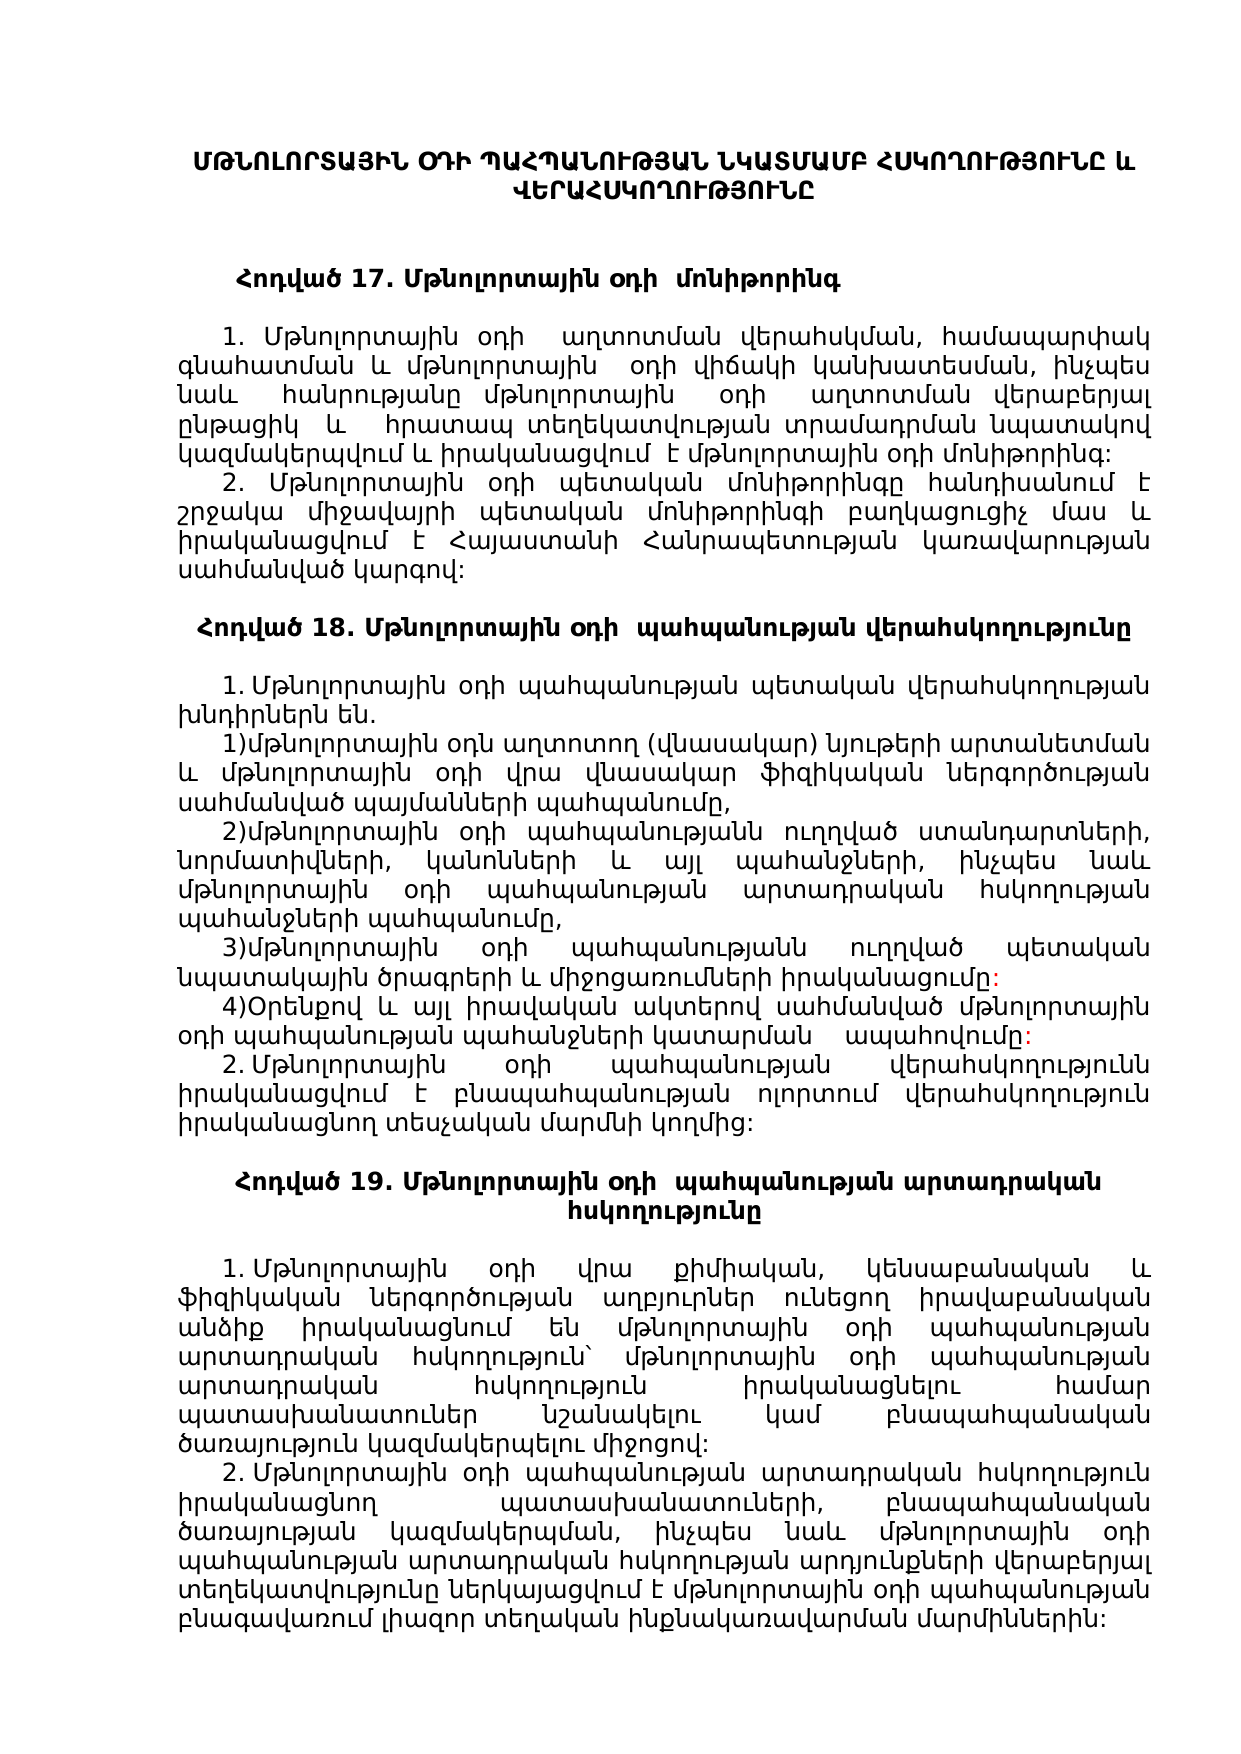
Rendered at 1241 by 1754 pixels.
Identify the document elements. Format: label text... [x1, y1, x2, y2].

text ՄԹՆՈԼՈՐՏԱՅԻՆ ՕԴԻ ՊԱՀՊԱՆՈՒԹՅԱՆ ՆԿԱՏՄԱՄԲ ՀՍԿՈՂՈՒԹՅՈՒՆԸ և ՎԵՐԱՀՍԿՈՂՈՒԹՅՈՒՆԸ [177, 147, 1151, 206]
text 2)մթնոլորտային օդի պահպանությանն ուղղված ստանդարտների, նորմատիվների, կանոնների և այլ պահանջների, ինչպես նաև մթնոլորտային օդի պահպանության արտադրական հսկողության պահանջների պահպանումը, [177, 817, 1151, 934]
text 1. Մթնոլորտային օդի պահպանության պետական վերահսկողության խնդիրներն են. [177, 671, 1151, 729]
text 2. Մթնոլորտային օդի պահպանության արտադրական հսկողություն իրականացնող պատասխանատուների, բնապահպանական ծառայության կազմակերպման, ինչպես նաև մթնոլորտային օդի պահպանության արտադրական հսկողության արդյունքների վերաբերյալ տեղեկատվությունը ներկայացվում է մթնոլորտային օդի պահպանության բնագավառում լիազոր տեղական ինքնակառավարման մարմիններին: [177, 1459, 1152, 1634]
text 1)մթնոլորտային օդն աղտոտող (վնասակար) նյութերի արտանետման և մթնոլորտային օդի վրա վնասակար ֆիզիկական ներգործության սահմանված պայմանների պահպանումը, [177, 729, 1151, 817]
text 4)Օրենքով և այլ իրավական ակտերով սահմանված մթնոլորտային օդի պահպանության պահանջների կատարման ապահովումը: [177, 992, 1151, 1050]
list 2. Մթնոլորտային օդի պետական մոնիթորինգը հանդիսանում է շրջակա միջավայրի պետական մոնիթորինգի բաղկացուցիչ մաս և իրականացվում է Հայաստանի Հանրապետության կառավարության սահմանված կարգով: [177, 468, 1152, 585]
list Հոդված 19. Մթնոլորտային օդի պահպանության արտադրական հսկողությունը [177, 1167, 1152, 1225]
text 3)մթնոլորտային օդի պահպանությանն ուղղված պետական նպատակային ծրագրերի և միջոցառումների իրականացումը: [177, 934, 1151, 992]
text 1. Մթնոլորտային օդի վրա քիմիական, կենսաբանական և ֆիզիկական ներգործության աղբյուրներ ունեցող իրավաբանական անձիք իրականացնում են մթնոլորտային օդի պահպանության արտադրական հսկողություն՝ մթնոլորտային օդի պահպանության արտադրական հսկողություն իրականացնելու համար պատասխանատուներ նշանակելու կամ բնապահպանական ծառայություն կազմակերպելու միջոցով: [177, 1254, 1152, 1459]
list Հոդված 18. Մթնոլորտային օդի պահպանության վերահսկողությունը [177, 613, 1152, 642]
list 1. Մթնոլորտային օդի աղտոտման վերահսկման, համապարփակ գնահատման և մթնոլորտային օդի վիճակի կանխատեսման, ինչպես նաև հանրությանը մթնոլորտային օդի աղտոտման վերաբերյալ ընթացիկ և հրատապ տեղեկատվության տրամադրման նպատակով կազմակերպվում և իրականացվում է մթնոլորտային օդի մոնիթորինգ: [177, 322, 1152, 468]
list Հոդված 17. Մթնոլորտային օդի մոնիթորինգ [177, 264, 1152, 293]
text 2. Մթնոլորտային օդի պահպանության վերահսկողությունն իրականացվում է բնապահպանության ոլորտում վերահսկողություն իրականացնող տեսչական մարմնի կողմից: [177, 1050, 1151, 1138]
